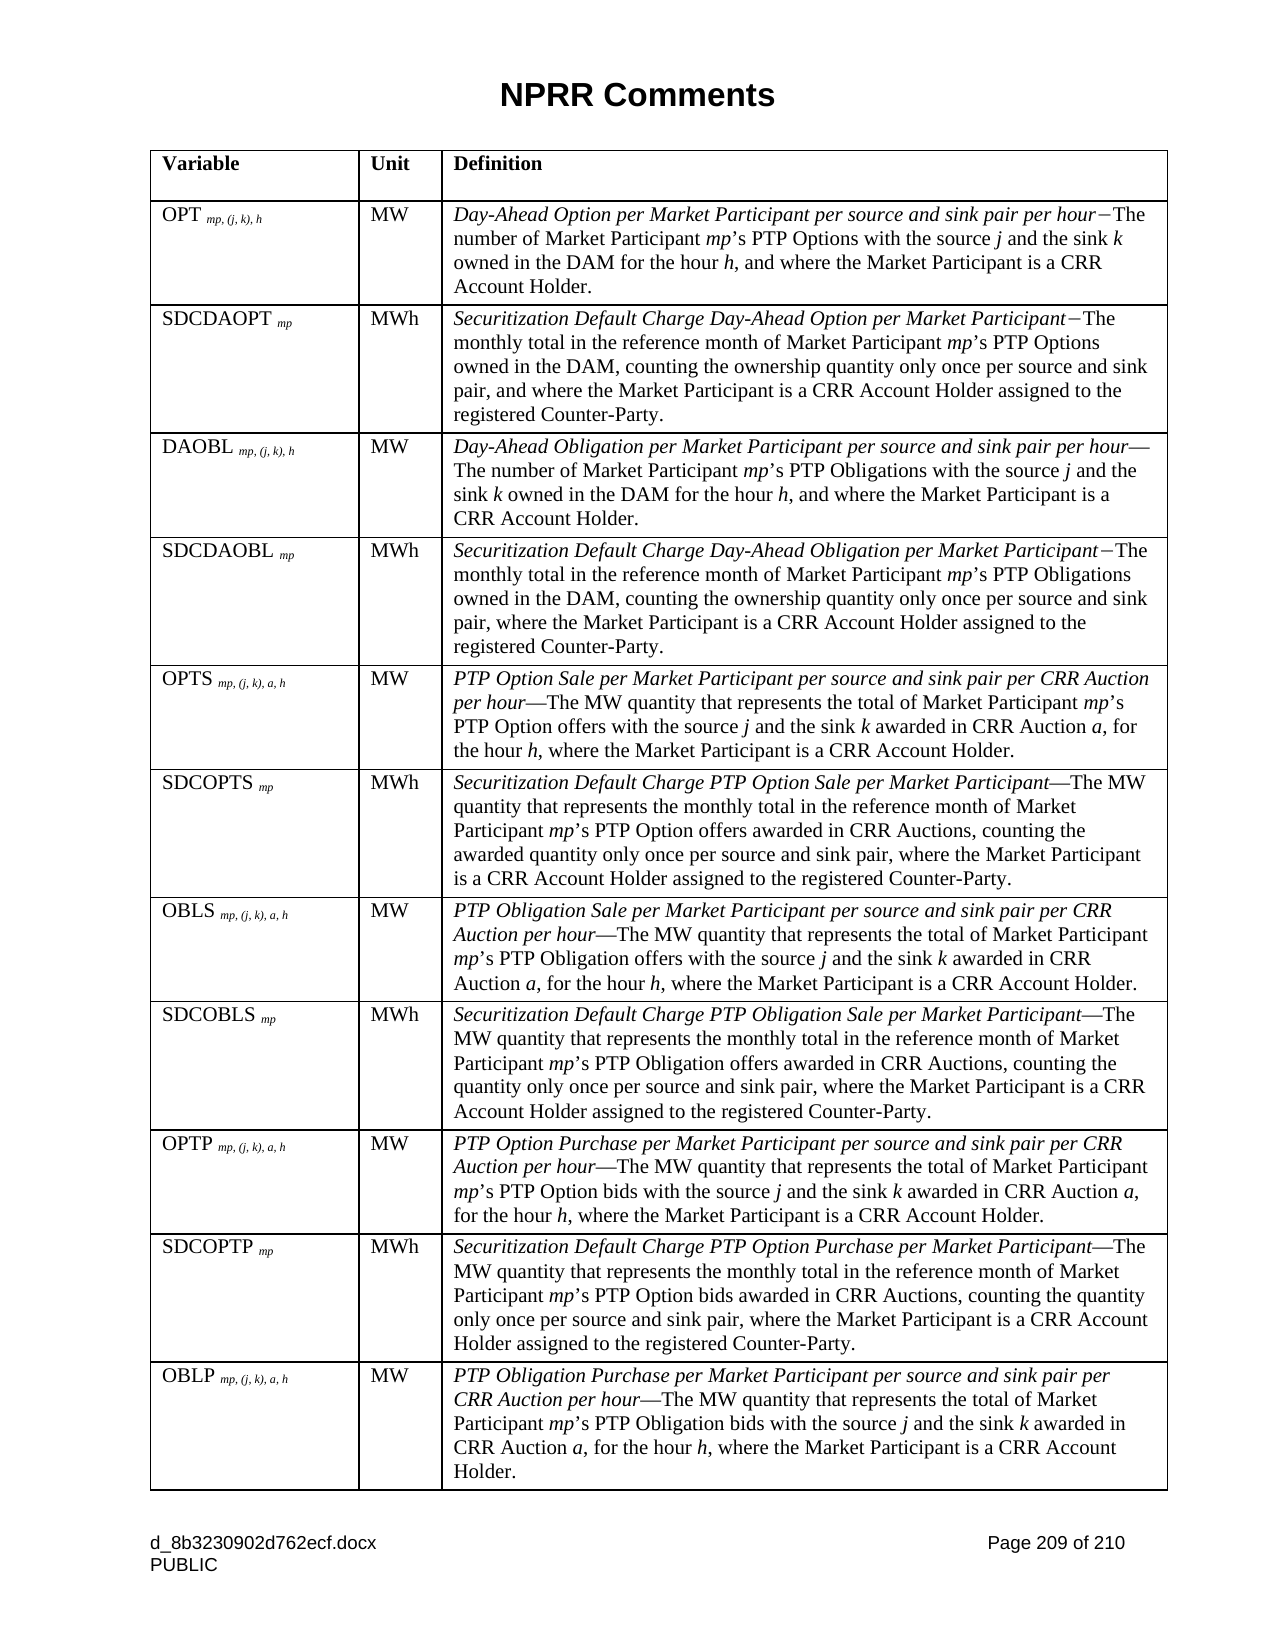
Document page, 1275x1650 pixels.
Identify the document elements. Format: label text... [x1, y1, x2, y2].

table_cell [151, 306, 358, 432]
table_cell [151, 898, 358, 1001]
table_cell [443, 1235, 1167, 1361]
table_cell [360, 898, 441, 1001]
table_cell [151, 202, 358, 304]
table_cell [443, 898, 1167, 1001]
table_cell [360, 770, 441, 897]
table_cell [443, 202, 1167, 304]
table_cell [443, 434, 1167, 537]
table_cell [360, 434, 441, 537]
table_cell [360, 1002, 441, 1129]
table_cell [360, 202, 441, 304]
table_header Variable [151, 151, 358, 200]
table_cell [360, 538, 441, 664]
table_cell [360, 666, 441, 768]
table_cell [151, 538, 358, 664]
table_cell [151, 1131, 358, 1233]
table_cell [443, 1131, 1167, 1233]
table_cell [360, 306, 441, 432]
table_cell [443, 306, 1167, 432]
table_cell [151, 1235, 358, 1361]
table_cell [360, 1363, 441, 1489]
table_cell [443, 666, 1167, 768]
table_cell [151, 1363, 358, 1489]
table_header Unit [360, 151, 441, 200]
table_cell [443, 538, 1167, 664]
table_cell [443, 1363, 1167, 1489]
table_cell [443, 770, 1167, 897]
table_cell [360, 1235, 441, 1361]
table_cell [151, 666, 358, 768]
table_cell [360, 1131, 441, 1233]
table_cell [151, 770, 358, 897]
table_header Definition [443, 151, 1167, 200]
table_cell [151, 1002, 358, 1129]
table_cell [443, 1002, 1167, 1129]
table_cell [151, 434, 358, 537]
